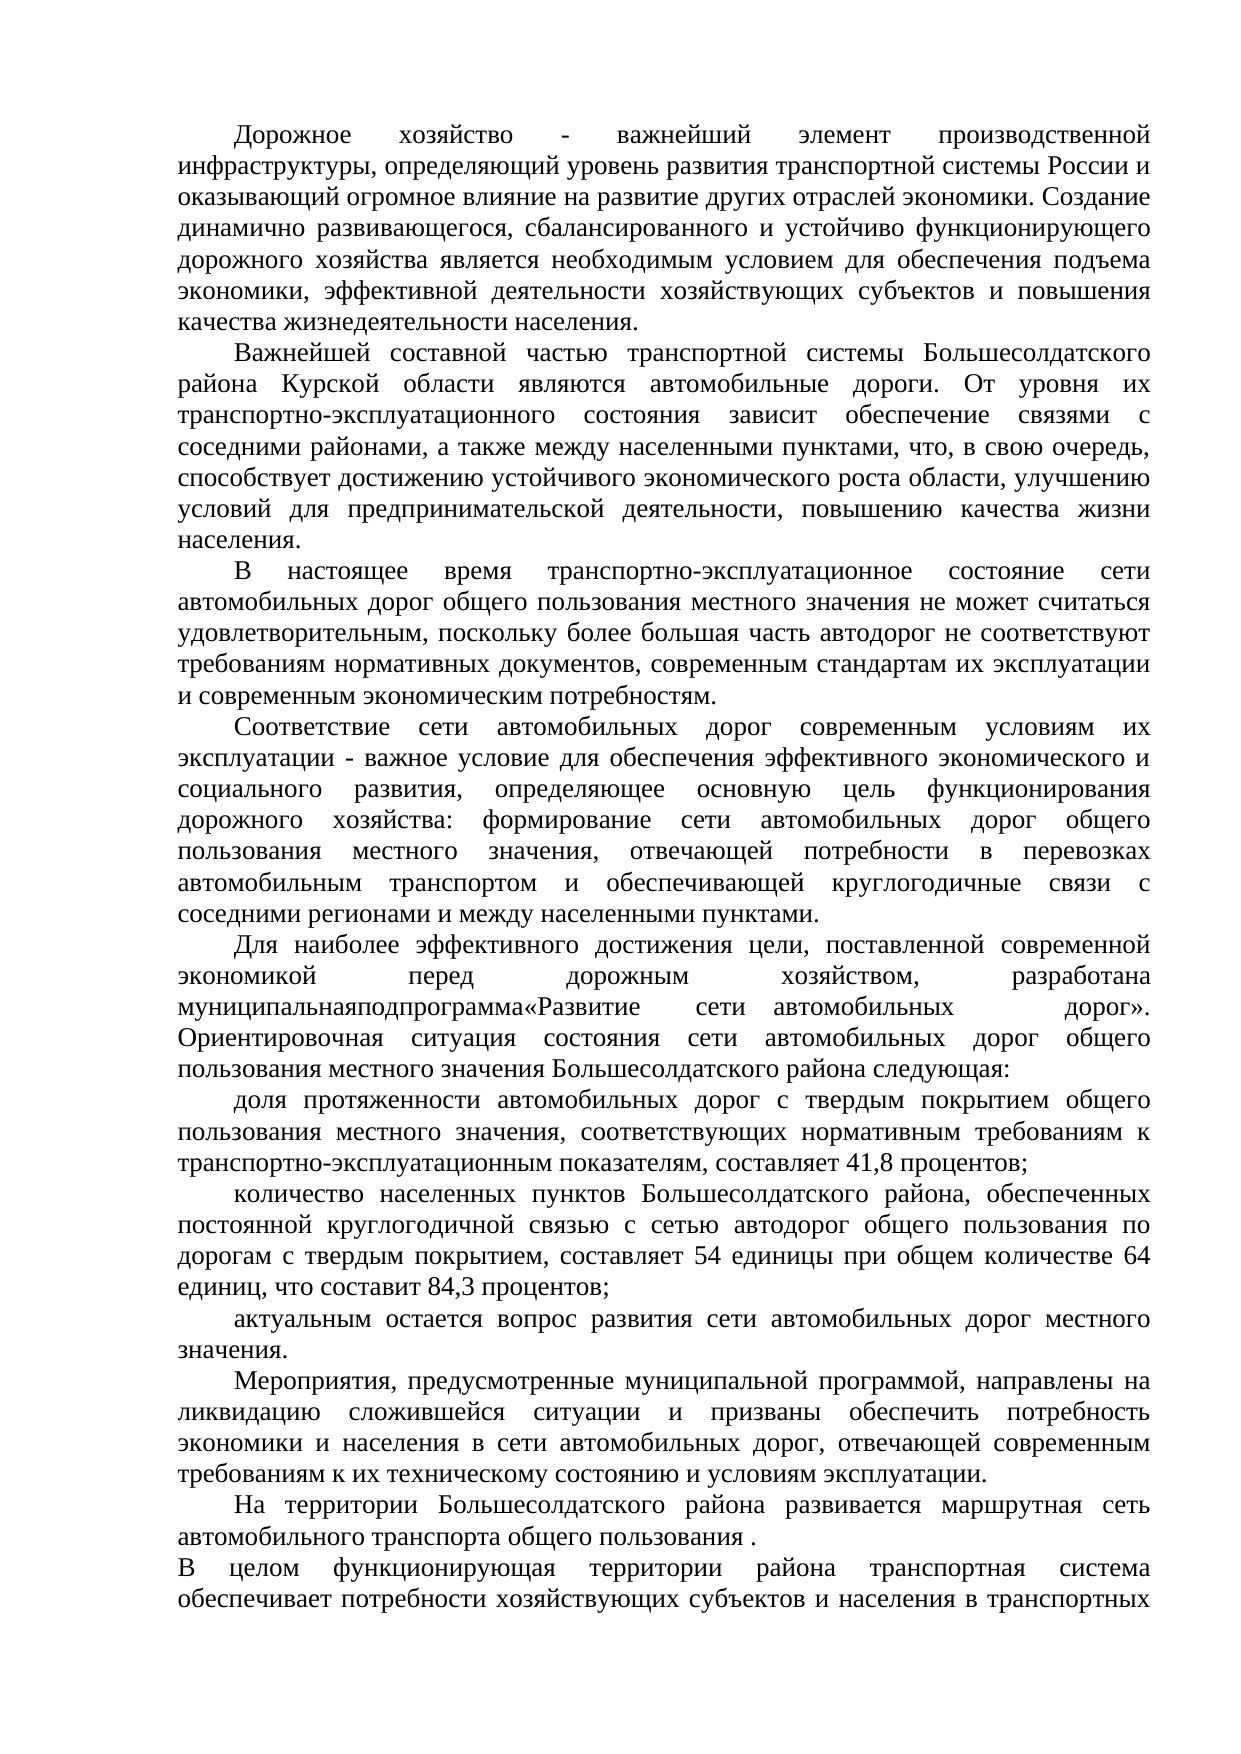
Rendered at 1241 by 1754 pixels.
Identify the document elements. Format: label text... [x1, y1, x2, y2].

text количество населенных пунктов Большесолдатского района, обеспеченных постоянной круглогодичной связью с сетью автодорог общего пользования по дорогам с твердым покрытием, составляет 54 единицы при общем количестве 64 единиц, что составит 84,3 процентов; [177, 1177, 1152, 1302]
text Важнейшей составной частью транспортной системы Большесолдатского района Курской области являются автомобильные дороги. От уровня их транспортно-эксплуатационного состояния зависит обеспечение связями с соседними районами, а также между населенными пунктами, что, в свою очередь, способствует достижению устойчивого экономического роста области, улучшению условий для предпринимательской деятельности, повышению качества жизни населения. [177, 336, 1152, 554]
text актуальным остается вопрос развития сети автомобильных дорог местного значения. [177, 1302, 1152, 1364]
text доля протяженности автомобильных дорог с твердым покрытием общего пользования местного значения, соответствующих нормативным требованиям к транспортно-эксплуатационным показателям, составляет 41,8 процентов; [177, 1084, 1152, 1177]
text На территории Большесолдатского района развивается маршрутная сеть автомобильного транспорта общего пользования . [177, 1488, 1152, 1551]
text В настоящее время транспортно-эксплуатационное состояние сети автомобильных дорог общего пользования местного значения не может считаться удовлетворительным, поскольку более большая часть автодорог не соответствуют требованиям нормативных документов, современным стандартам их эксплуатации и современным экономическим потребностям. [177, 554, 1152, 710]
text Дорожное хозяйство - важнейший элемент производственной инфраструктуры, определяющий уровень развития транспортной системы России и оказывающий огромное влияние на развитие других отраслей экономики. Создание динамично развивающегося, сбалансированного и устойчиво функционирующего дорожного хозяйства является необходимым условием для обеспечения подъема экономики, эффективной деятельности хозяйствующих субъектов и повышения качества жизнедеятельности населения. [177, 118, 1152, 336]
text Мероприятия, предусмотренные муниципальной программой, направлены на ликвидацию сложившейся ситуации и призваны обеспечить потребность экономики и населения в сети автомобильных дорог, отвечающей современным требованиям к их техническому состоянию и условиям эксплуатации. [177, 1364, 1152, 1488]
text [177, 1551, 1152, 1613]
text Для наиболее эффективного достижения цели, поставленной современной экономикой перед дорожным хозяйством, разработана муниципальнаяподпрограмма«Развитие сети автомобильных дорог». Ориентировочная ситуация состояния сети автомобильных дорог общего пользования местного значения Большесолдатского района следующая: [177, 928, 1152, 1084]
text Соответствие сети автомобильных дорог современным условиям их эксплуатации - важное условие для обеспечения эффективного экономического и социального развития, определяющее основную цель функционирования дорожного хозяйства: формирование сети автомобильных дорог общего пользования местного значения, отвечающей потребности в перевозках автомобильным транспортом и обеспечивающей круглогодичные связи с соседними регионами и между населенными пунктами. [177, 710, 1152, 928]
